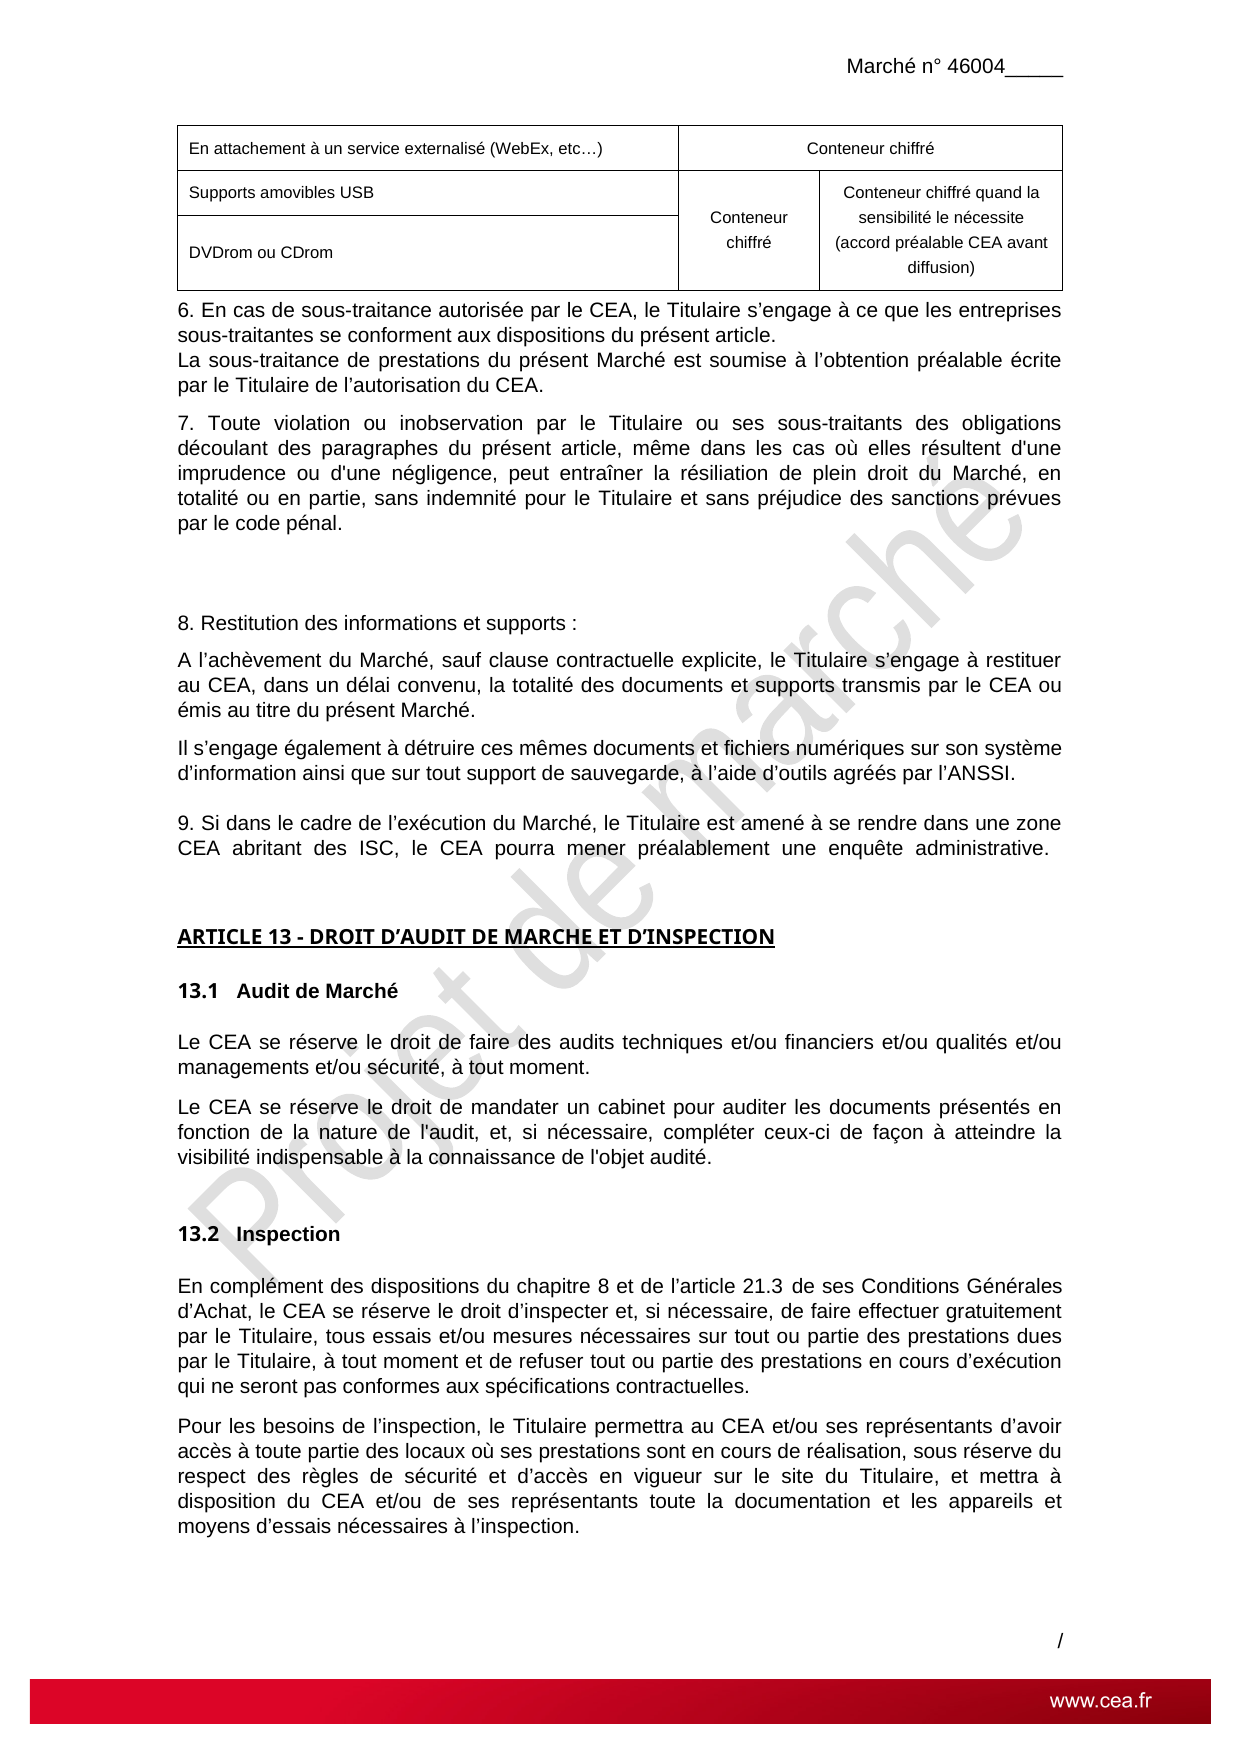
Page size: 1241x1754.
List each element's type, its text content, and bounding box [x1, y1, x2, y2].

picture [29, 1679, 1211, 1724]
text 8. Restitution des informations et supports : [177, 610, 1063, 635]
text En complément des dispositions du chapitre 8 et de l’article 21.3 de ses Conditions Générales d’Achat, le CEA se réserve le droit d’inspecter et, si nécessaire, de faire effectuer gratuitement par le Titulaire, tous essais et/ou mesures nécessaires sur tout ou partie des prestations dues par le Titulaire, à tout moment et de refuser tout ou partie des prestations en cours d’exécution qui ne seront pas conformes aux spécifications contractuelles. [177, 1273, 1063, 1398]
table_cell En attachement à un service externalisé (WebEx, etc…) [178, 126, 678, 170]
text Pour les besoins de l’inspection, le Titulaire permettra au CEA et/ou ses représentants d’avoir accès à toute partie des locaux où ses prestations sont en cours de réalisation, sous réserve du respect des règles de sécurité et d’accès en vigueur sur le site du Titulaire, et mettra à disposition du CEA et/ou de ses représentants toute la documentation et les appareils et moyens d’essais nécessaires à l’inspection. [177, 1413, 1063, 1538]
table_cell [679, 126, 1062, 170]
table_cell Supports amovibles USB [178, 171, 678, 215]
text 7. Toute violation ou inobservation par le Titulaire ou ses sous-traitants des obligations découlant des paragraphes du présent article, même dans les cas où elles résultent d'une imprudence ou d'une négligence, peut entraîner la résiliation de plein droit du Marché, en totalité ou en partie, sans indemnité pour le Titulaire et sans préjudice des sanctions prévues par le code pénal. [177, 410, 1063, 535]
table_cell Conteneur chiffré [679, 171, 819, 290]
subtitle Audit de Marché [177, 976, 1063, 1004]
text Le CEA se réserve le droit de mandater un cabinet pour auditer les documents présentés en fonction de la nature de l'audit, et, si nécessaire, compléter ceux-ci de façon à atteindre la visibilité indispensable à la connaissance de l'objet audité. [177, 1094, 1063, 1169]
text 9. Si dans le cadre de l’exécution du Marché, le Titulaire est amené à se rendre dans une zone CEA abritant des ISC, le CEA pourra mener préalablement une enquête administrative. [177, 810, 1063, 885]
text Il s’engage également à détruire ces mêmes documents et fichiers numériques sur son système d’information ainsi que sur tout support de sauvegarde, à l’aide d’outils agréés par l’ANSSI. [177, 735, 1063, 785]
text A l’achèvement du Marché, sauf clause contractuelle explicite, le Titulaire s’engage à restituer au CEA, dans un délai convenu, la totalité des documents et supports transmis par le CEA ou émis au titre du présent Marché. [177, 647, 1063, 722]
subtitle Inspection [177, 1219, 1063, 1248]
text Le CEA se réserve le droit de faire des audits techniques et/ou financiers et/ou qualités et/ou managements et/ou sécurité, à tout moment. [177, 1029, 1063, 1079]
table_cell DVDrom ou CDrom [178, 216, 678, 290]
table_cell Conteneur chiffré quand la sensibilité le nécessite (accord préalable CEA avant diffusion) [820, 171, 1062, 290]
subtitle DROIT D’AUDIT DE MARCHE ET D’INSPECTION [177, 922, 1063, 951]
text 6. En cas de sous-traitance autorisée par le CEA, le Titulaire s’engage à ce que les entreprises sous-traitantes se conforment aux dispositions du présent article. La sous-traitance de prestations du présent Marché est soumise à l’obtention préalable écrite par le Titulaire de l’autorisation du CEA. [177, 297, 1063, 397]
